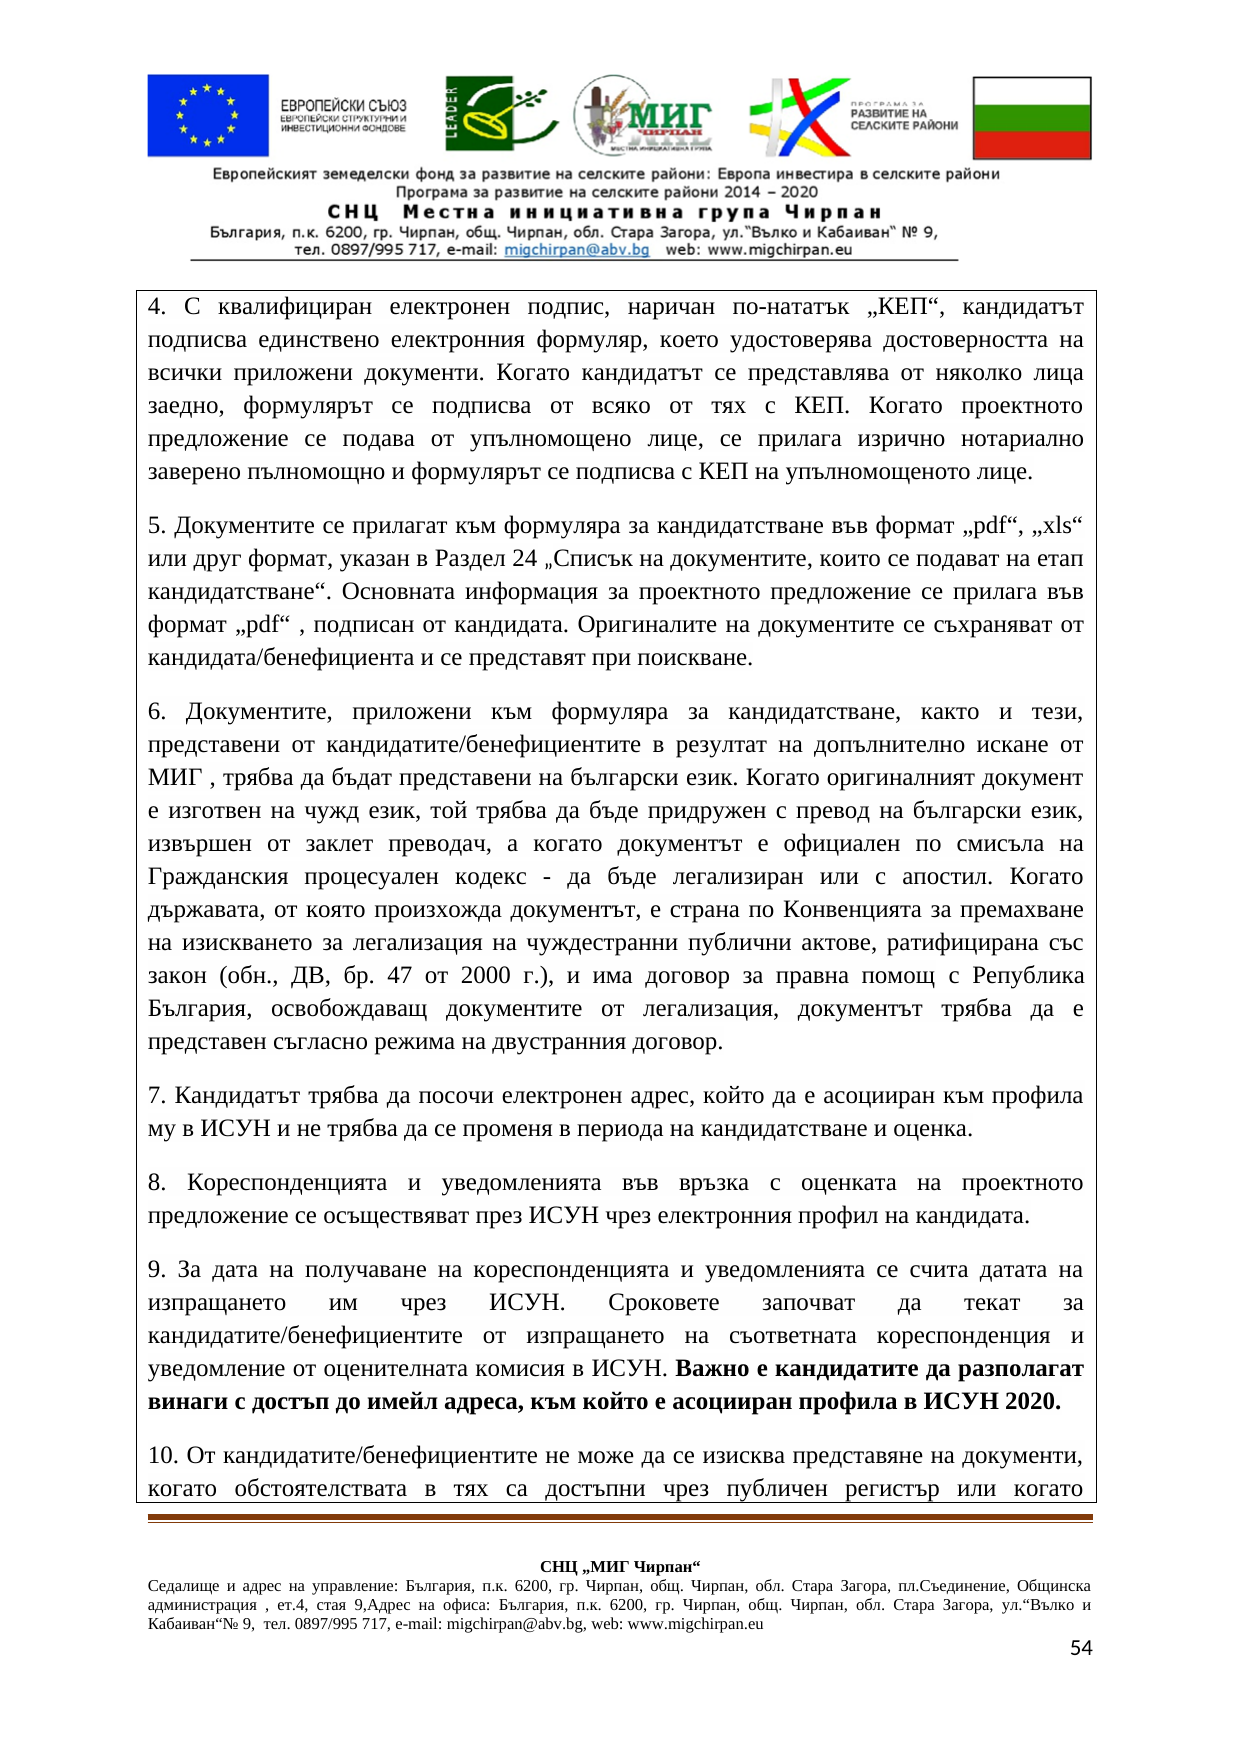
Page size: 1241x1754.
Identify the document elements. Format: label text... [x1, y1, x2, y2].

picture [147, 73, 1093, 262]
